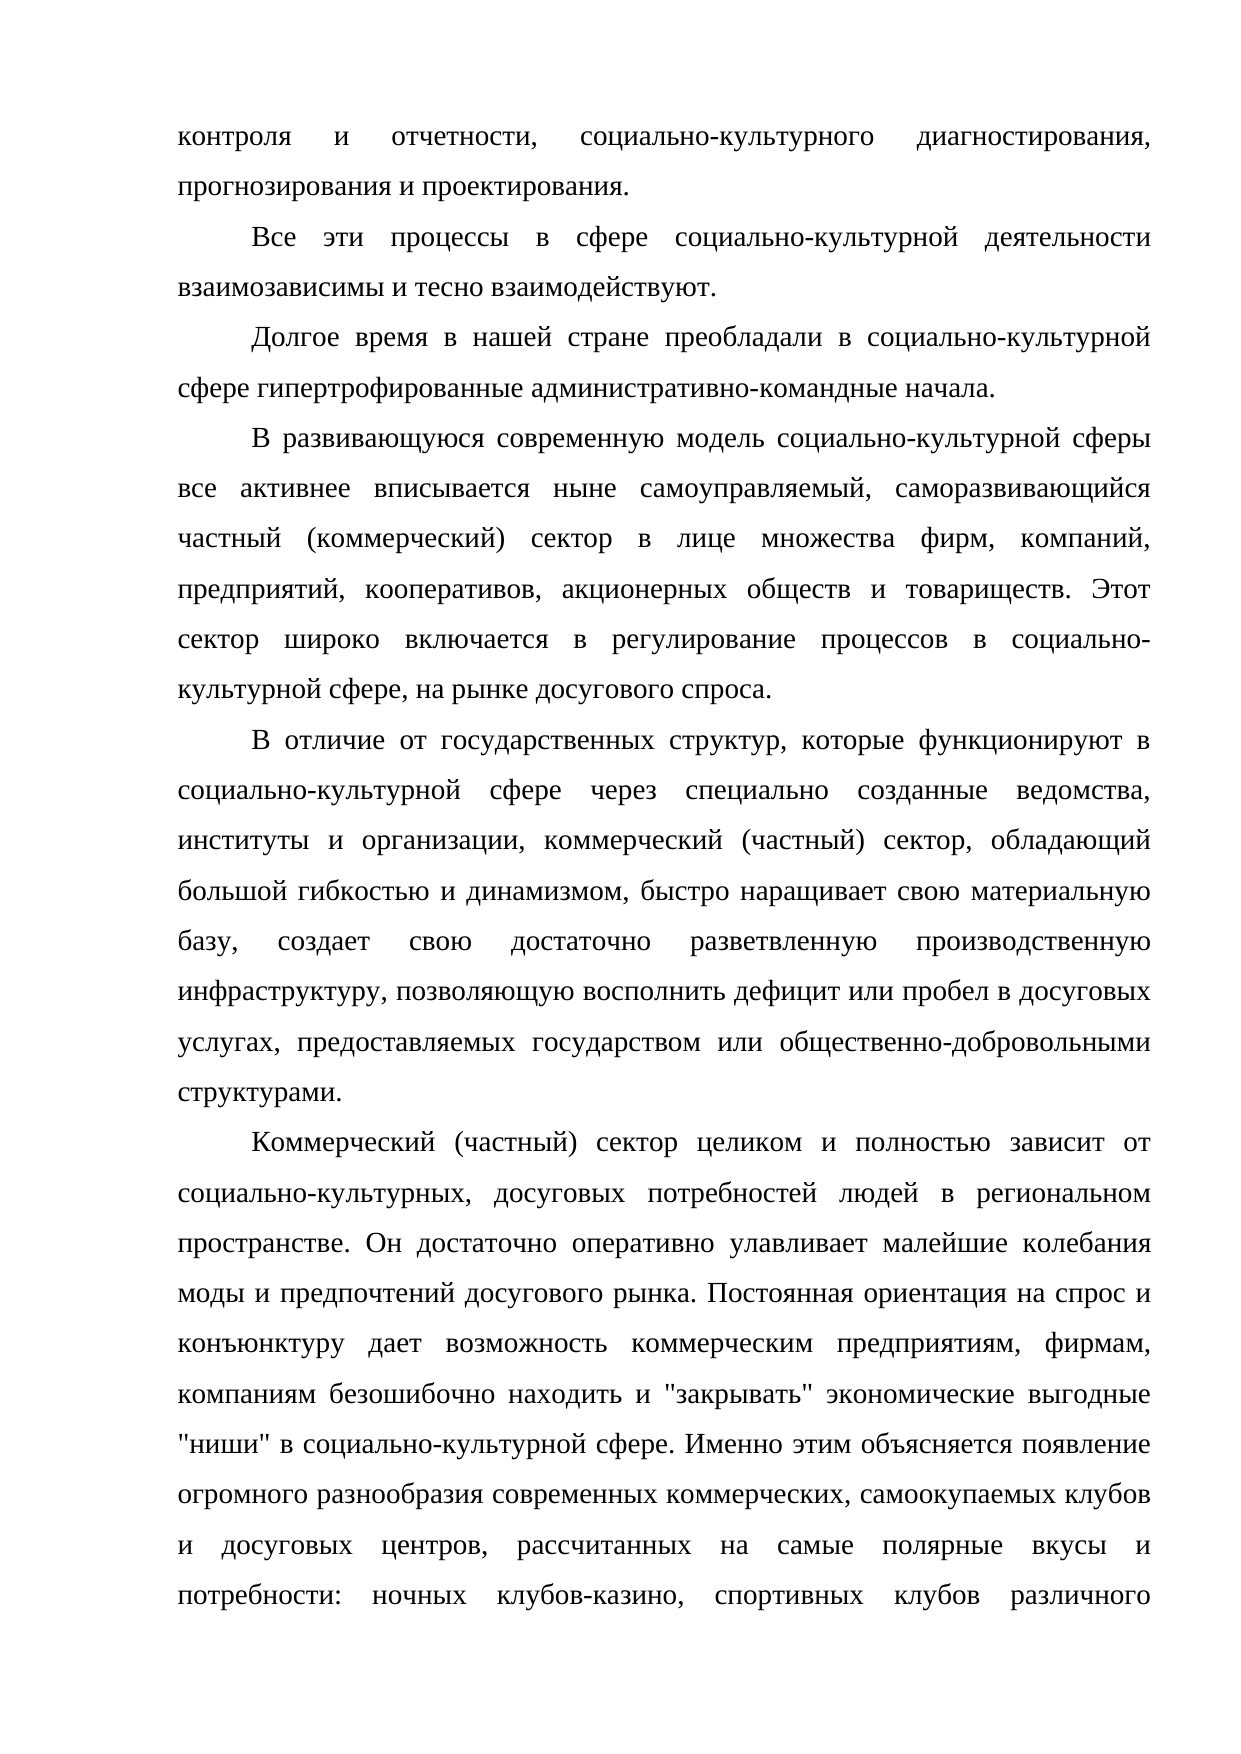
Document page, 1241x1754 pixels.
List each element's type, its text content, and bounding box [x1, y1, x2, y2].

text В развивающуюся современную модель социально-культурной сферы все активнее вписывается ныне самоуправляемый, саморазвивающийся частный (коммерческий) сектор в лице множества фирм, компаний, предприятий, кооперативов, акционерных обществ и товариществ. Этот сектор широко включается в регулирование процессов в социально-культурной сфере, на рынке досугового спроса. [177, 420, 1152, 705]
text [177, 118, 1152, 202]
text Долгое время в нашей стране преобладали в социально-культурной сфере гипертрофированные административно-командные начала. [177, 319, 1152, 403]
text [177, 1124, 1152, 1611]
text Все эти процессы в сфере социально-культурной деятельности взаимозависимы и тесно взаимодействуют. [177, 219, 1152, 303]
text В отличие от государственных структур, которые функционируют в социально-культурной сфере через специально созданные ведомства, институты и организации, коммерческий (частный) сектор, обладающий большой гибкостью и динамизмом, быстро наращивает свою материальную базу, создает свою достаточно разветвленную производственную инфраструктуру, позволяющую восполнить дефицит или пробел в досуговых услугах, предоставляемых государством или общественно-добровольными структурами. [177, 722, 1152, 1108]
